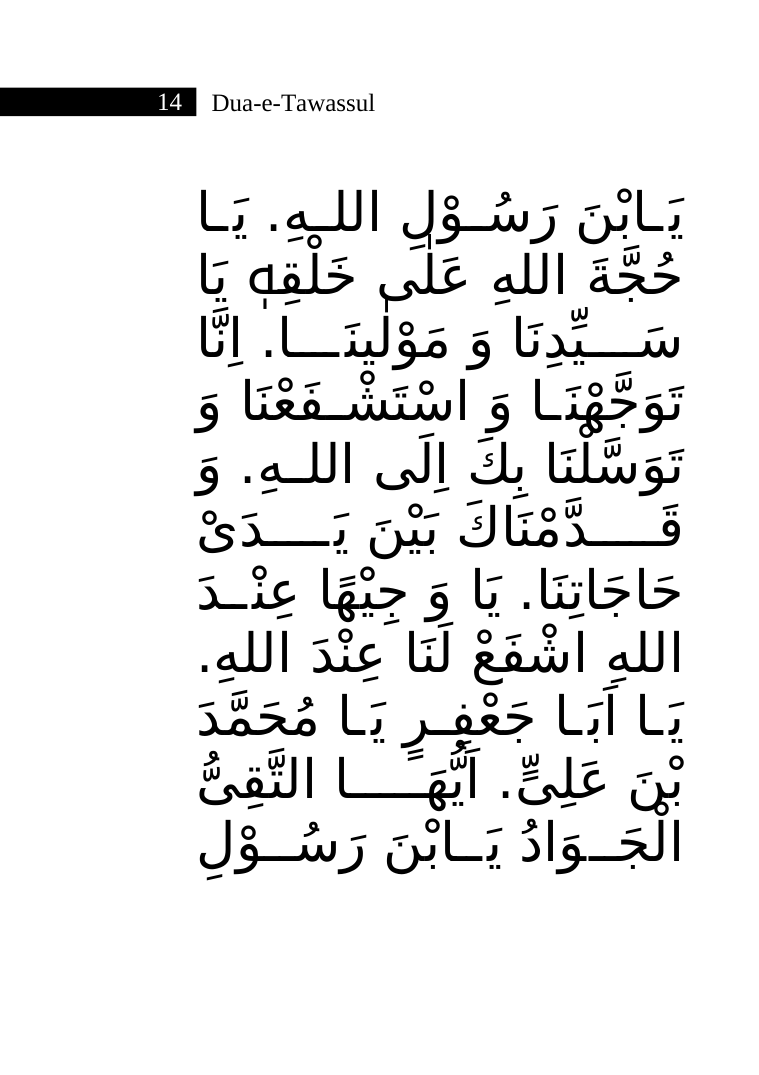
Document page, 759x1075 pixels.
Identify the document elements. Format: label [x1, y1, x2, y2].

text [196, 181, 684, 874]
